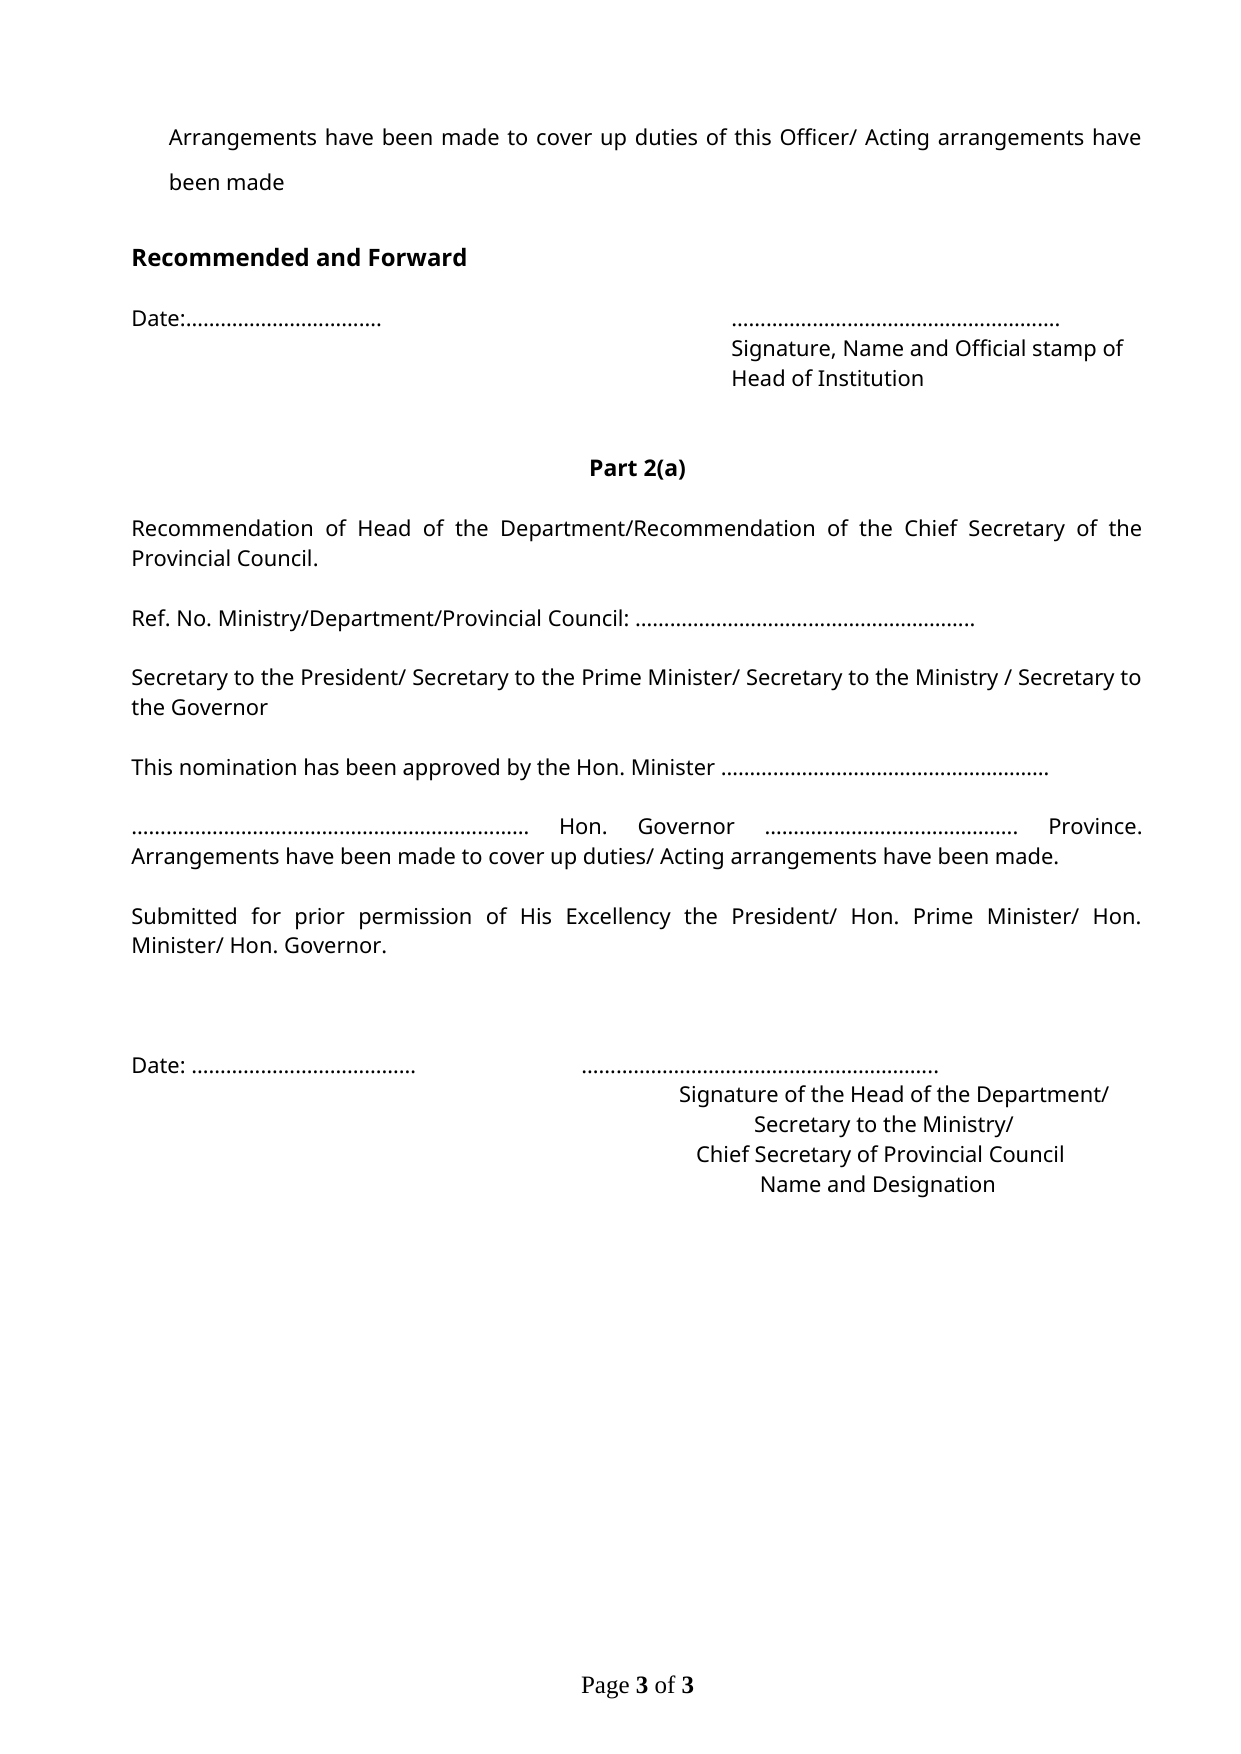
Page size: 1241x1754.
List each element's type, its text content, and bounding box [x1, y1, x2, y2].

text Date:……………………………. ………..………………………………………. [131, 303, 1143, 333]
text Date: ………………………………… …………………………………………………….. [131, 1050, 1143, 1079]
text Secretary to the President/ Secretary to the Prime Minister/ Secretary to the Ministry / Secretary to the Governor [131, 662, 1143, 722]
list Arrangements have been made to cover up duties of this Officer/ Acting arrangements have been made [169, 122, 1143, 196]
text Recommendation of Head of the Department/Recommendation of the Chief Secretary of the Provincial Council. [131, 513, 1143, 573]
text Submitted for prior permission of His Excellency the President/ Hon. Prime Minister/ Hon. Minister/ Hon. Governor. [131, 901, 1143, 960]
text Signature, Name and Official stamp of [131, 333, 1143, 363]
text Head of Institution [131, 363, 1143, 393]
text Name and Designation [131, 1169, 1143, 1199]
text Signature of the Head of the Department/ [131, 1079, 1143, 1109]
text Chief Secretary of Provincial Council [131, 1139, 1143, 1169]
text Ref. No. Ministry/Department/Provincial Council: ………………………………………………….. [131, 603, 1143, 633]
text …………………………………………………………… Hon. Governor …………………………………….. Province. Arrangements have been made to cover up duties/ Acting arrangements have been made. [131, 811, 1143, 871]
text Secretary to the Ministry/ [131, 1109, 1143, 1139]
text Recommended and Forward [131, 241, 1143, 274]
text Part 2(a) [131, 452, 1143, 484]
text This nomination has been approved by the Hon. Minister ………………………………………………… [131, 752, 1143, 782]
